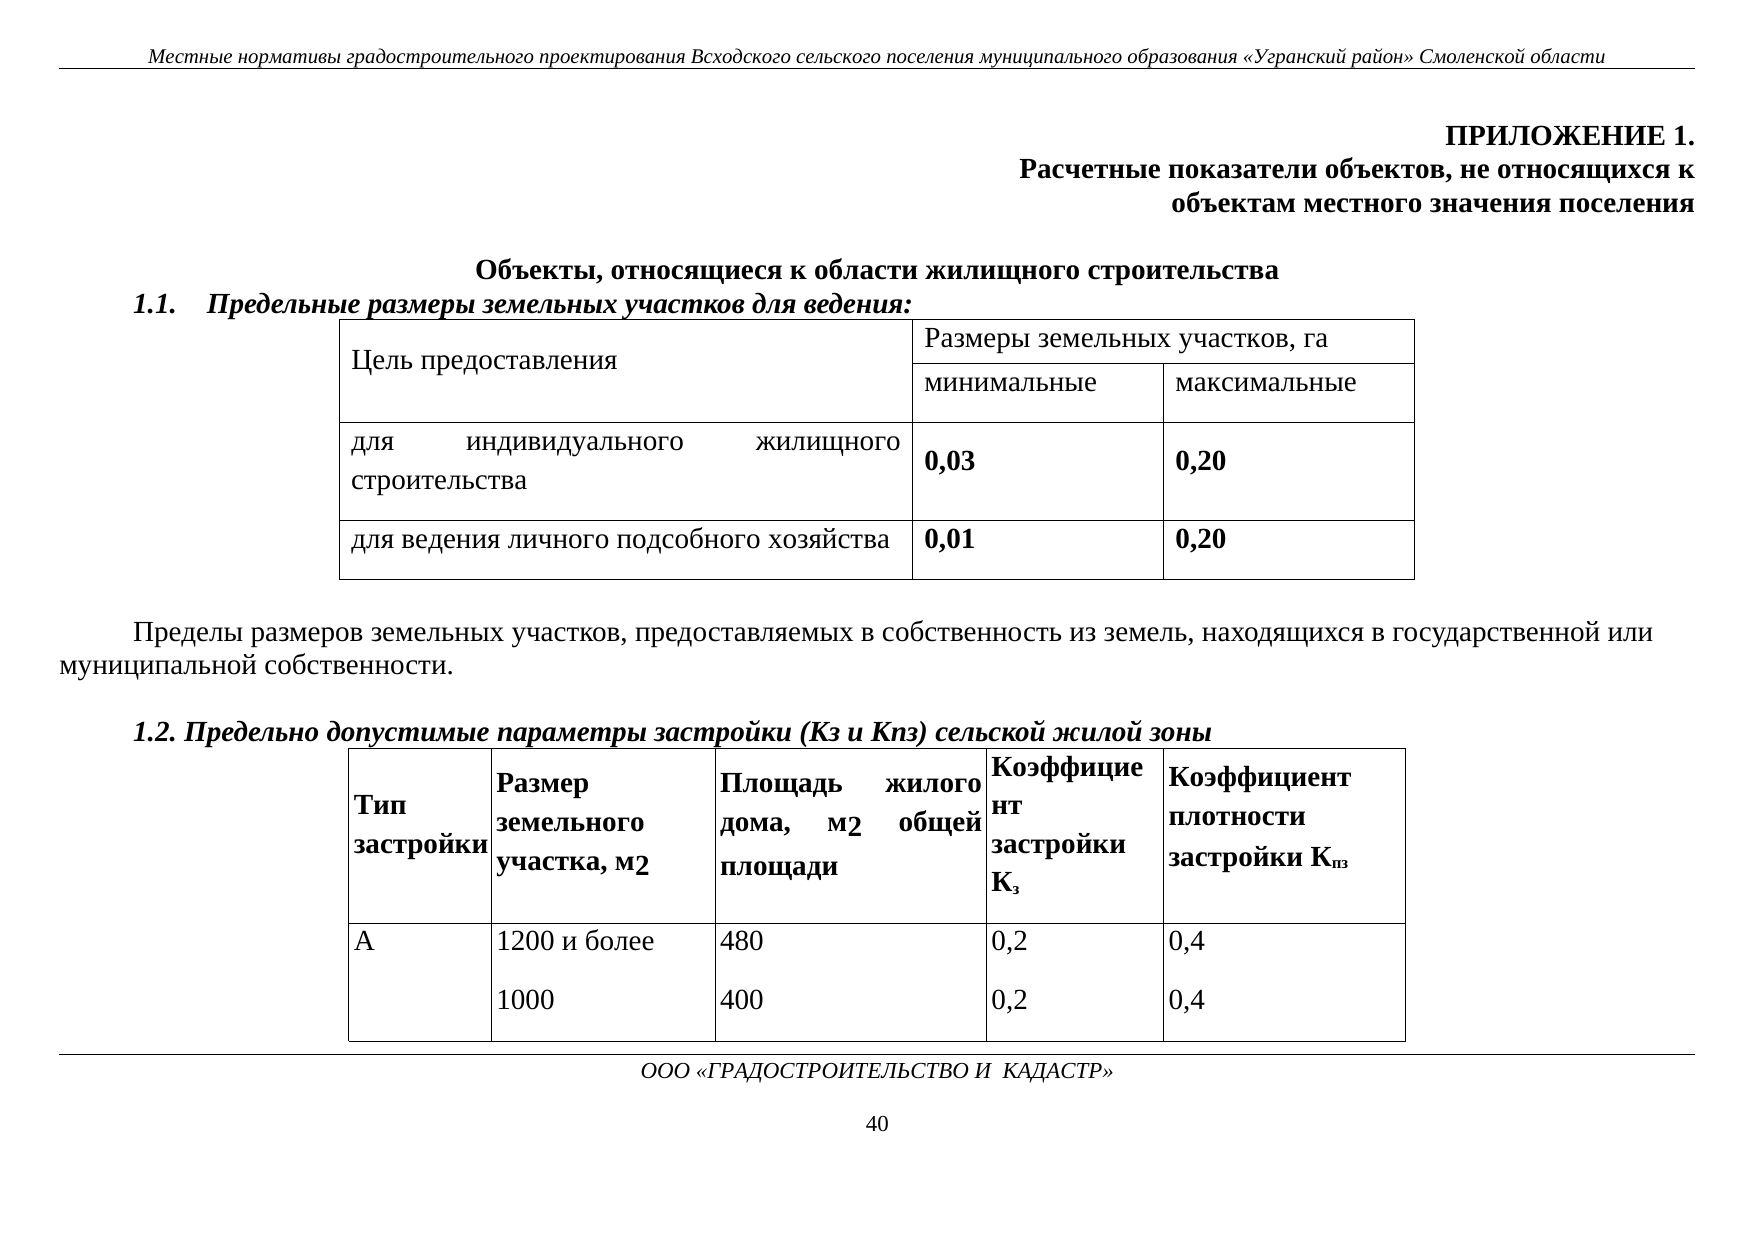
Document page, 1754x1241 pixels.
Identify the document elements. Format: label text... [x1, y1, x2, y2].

subtitle Объекты, относящиеся к области жилищного строительства [59, 252, 1695, 286]
table_header Тип застройки [349, 749, 491, 922]
table_cell минимальные [913, 364, 1163, 422]
table_header Площадь жилого дома, м2 общей площади [716, 749, 986, 922]
table_cell 0,20 [1164, 423, 1414, 520]
table_header Цель предоставления [340, 320, 912, 422]
table_cell 400 [716, 981, 986, 1041]
list 1.1. Предельные размеры земельных участков для ведения: [59, 286, 1695, 319]
list 1.2. Предельно допустимые параметры застройки (Кз и Кпз) сельской жилой зоны [59, 714, 1695, 748]
table_header Коэффициент плотности застройки Кпз [1164, 749, 1405, 922]
table_cell для ведения личного подсобного хозяйства [340, 521, 912, 579]
table_cell 1200 и более [492, 924, 715, 981]
table_cell 0,4 [1164, 924, 1405, 981]
table_cell максимальные [1164, 364, 1414, 422]
table_cell 0,2 [987, 924, 1163, 981]
table_cell 0,01 [913, 521, 1163, 579]
table_header Коэффициент застройки Кз [987, 749, 1163, 922]
table_cell 0,4 [1164, 981, 1405, 1041]
list Пределы размеров земельных участков, предоставляемых в собственность из земель, находящихся в государственной или муниципальной собственности. [59, 614, 1695, 681]
table_header Размеры земельных участков, га [913, 320, 1414, 363]
table_cell для индивидуального жилищного строительства [340, 423, 912, 520]
subtitle ПРИЛОЖЕНИЕ 1. Расчетные показатели объектов, не относящихся к объектам местного значения поселения [1019, 118, 1695, 219]
table_header Размер земельного участка, м2 [492, 749, 715, 922]
table_cell 1000 [492, 981, 715, 1041]
table_cell 0,2 [987, 981, 1163, 1041]
table_cell 0,03 [913, 423, 1163, 520]
table_cell А [349, 924, 491, 981]
table_cell 0,20 [1164, 521, 1414, 579]
table_cell [349, 981, 491, 1041]
table_cell 480 [716, 924, 986, 981]
